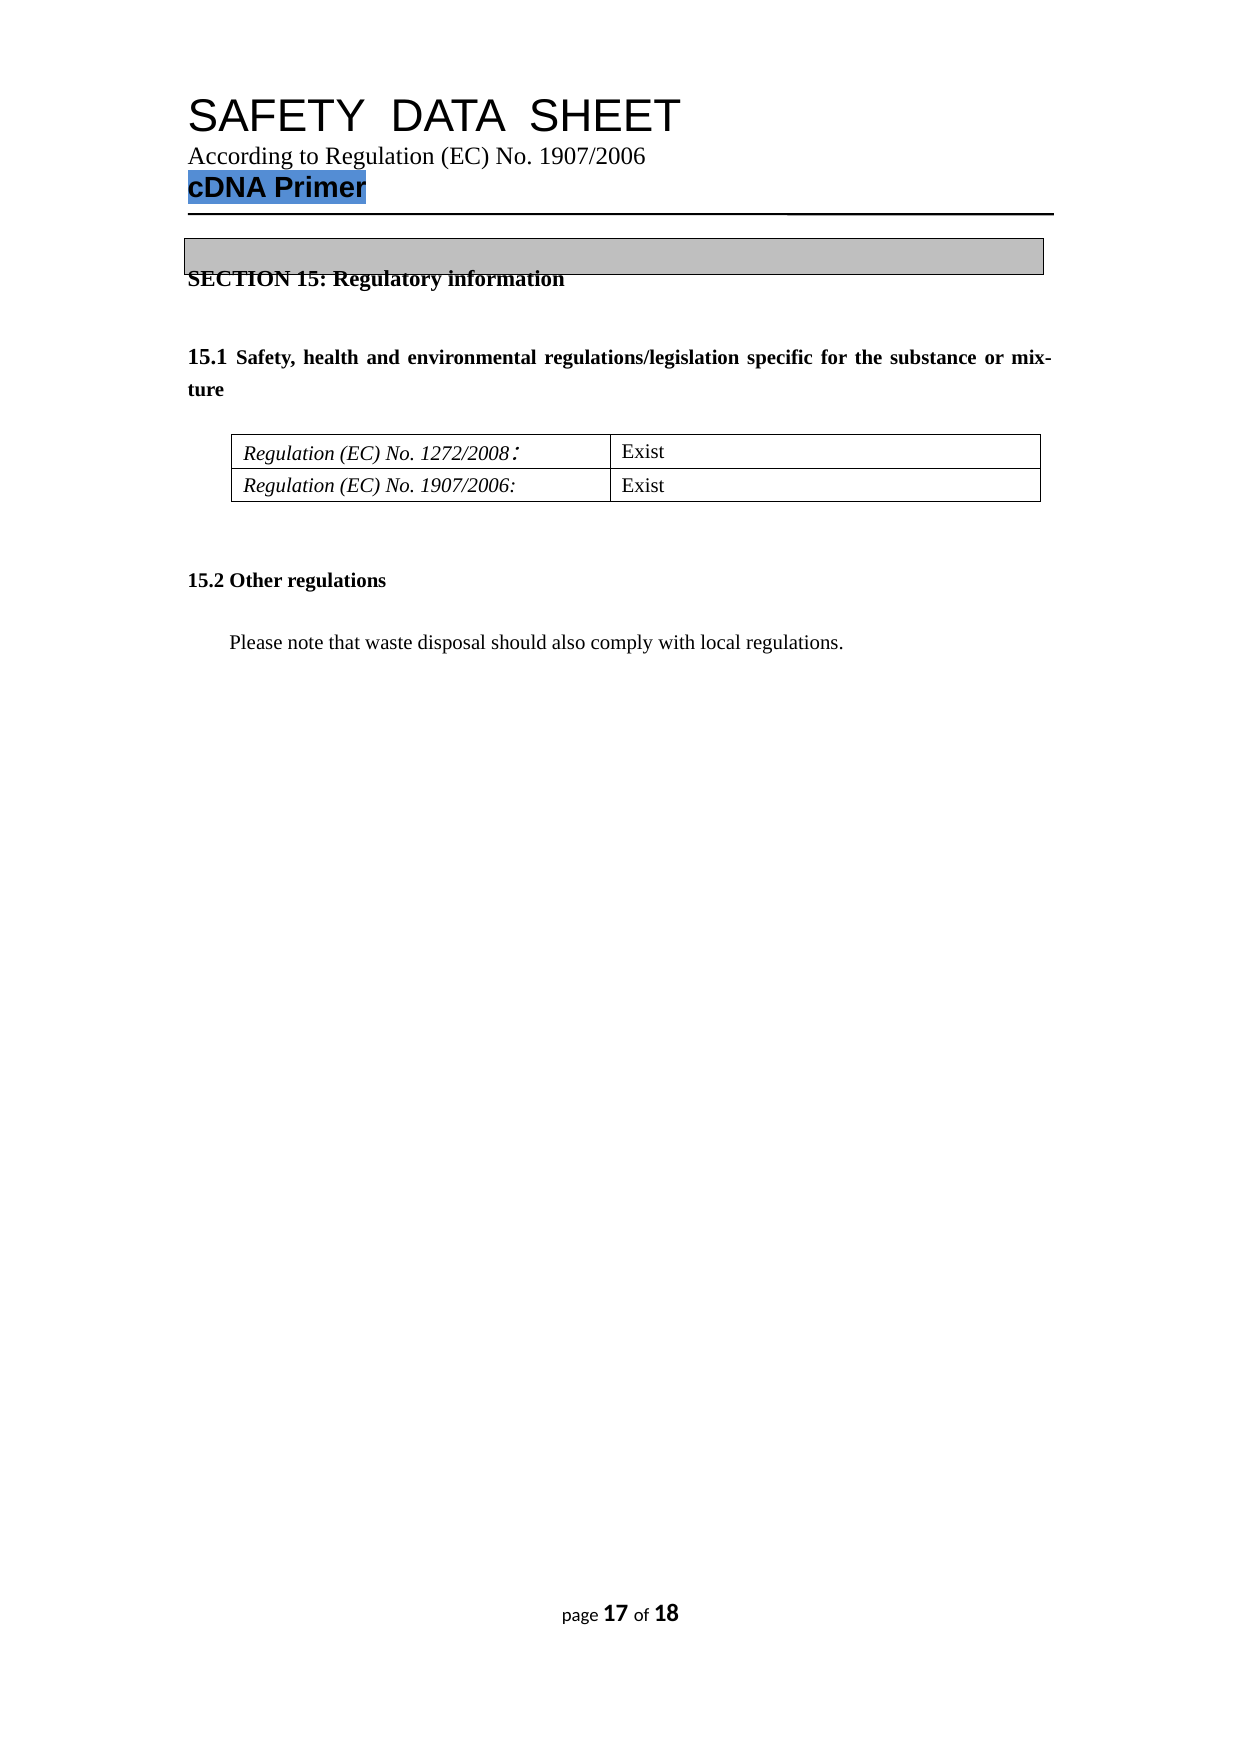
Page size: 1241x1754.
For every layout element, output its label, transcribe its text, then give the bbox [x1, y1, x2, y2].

text 15.1 Safety, health and environmental regulations/legislation specific for the substance or mix-ture [187, 340, 1053, 405]
text 15.2 Other regulations [187, 564, 1053, 596]
text Please note that waste disposal should also comply with local regulations. [187, 626, 1053, 658]
table_cell Regulation (EC) No. 1907/2006: [232, 469, 610, 501]
table_cell Exist [611, 469, 1040, 501]
table_header Exist [611, 435, 1040, 468]
text SECTION 15: Regulatory information [187, 262, 1053, 294]
table_header Regulation (EC) No. 1272/2008： [232, 435, 610, 468]
